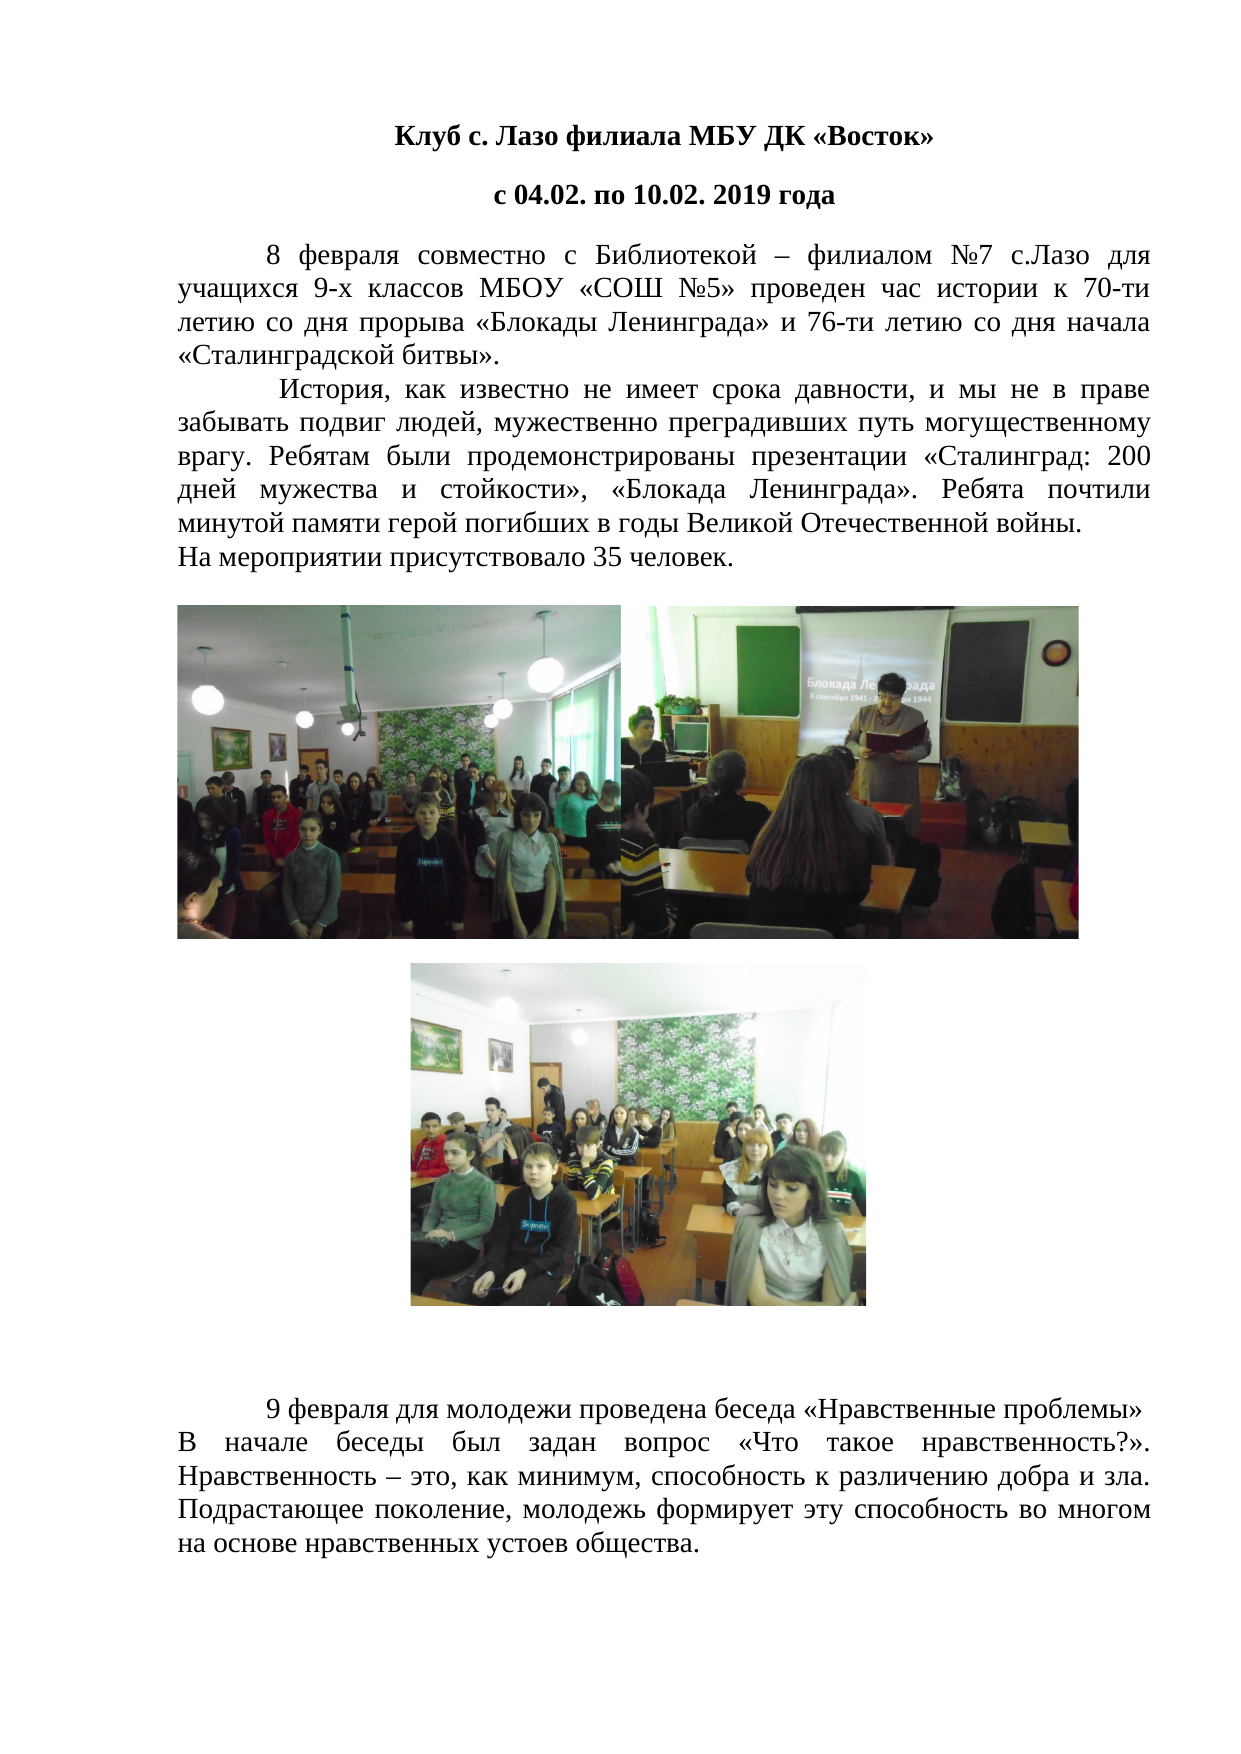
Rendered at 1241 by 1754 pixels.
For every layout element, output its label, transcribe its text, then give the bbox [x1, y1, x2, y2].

text 9 февраля для молодежи проведена беседа «Нравственные проблемы» [177, 1391, 1152, 1424]
text В начале беседы был задан вопрос «Что такое нравственность?». Нравственность – это, как минимум, способность к различению добра и зла. Подрастающее поколение, молодежь формирует эту способность во многом на основе нравственных устоев общества. [177, 1424, 1152, 1558]
text с 04.02. по 10.02. 2019 года [177, 177, 1152, 211]
picture [410, 963, 867, 1306]
picture [177, 605, 1079, 939]
text 8 февраля совместно с Библиотекой – филиалом №7 с.Лазо для учащихся 9-х классов МБОУ «СОШ №5» проведен час истории к 70-ти летию со дня прорыва «Блокады Ленинграда» и 76-ти летию со дня начала «Сталинградской битвы». [177, 237, 1152, 371]
text На мероприятии присутствовало 35 человек. [177, 539, 1152, 572]
text История, как известно не имеет срока давности, и мы не в праве забывать подвиг людей, мужественно преградивших путь могущественному врагу. Ребятам были продемонстрированы презентации «Сталинград: 200 дней мужества и стойкости», «Блокада Ленинграда». Ребята почтили минутой памяти герой погибших в годы Великой Отечественной войны. [177, 371, 1152, 539]
text Клуб с. Лазо филиала МБУ ДК «Восток» [177, 118, 1152, 152]
